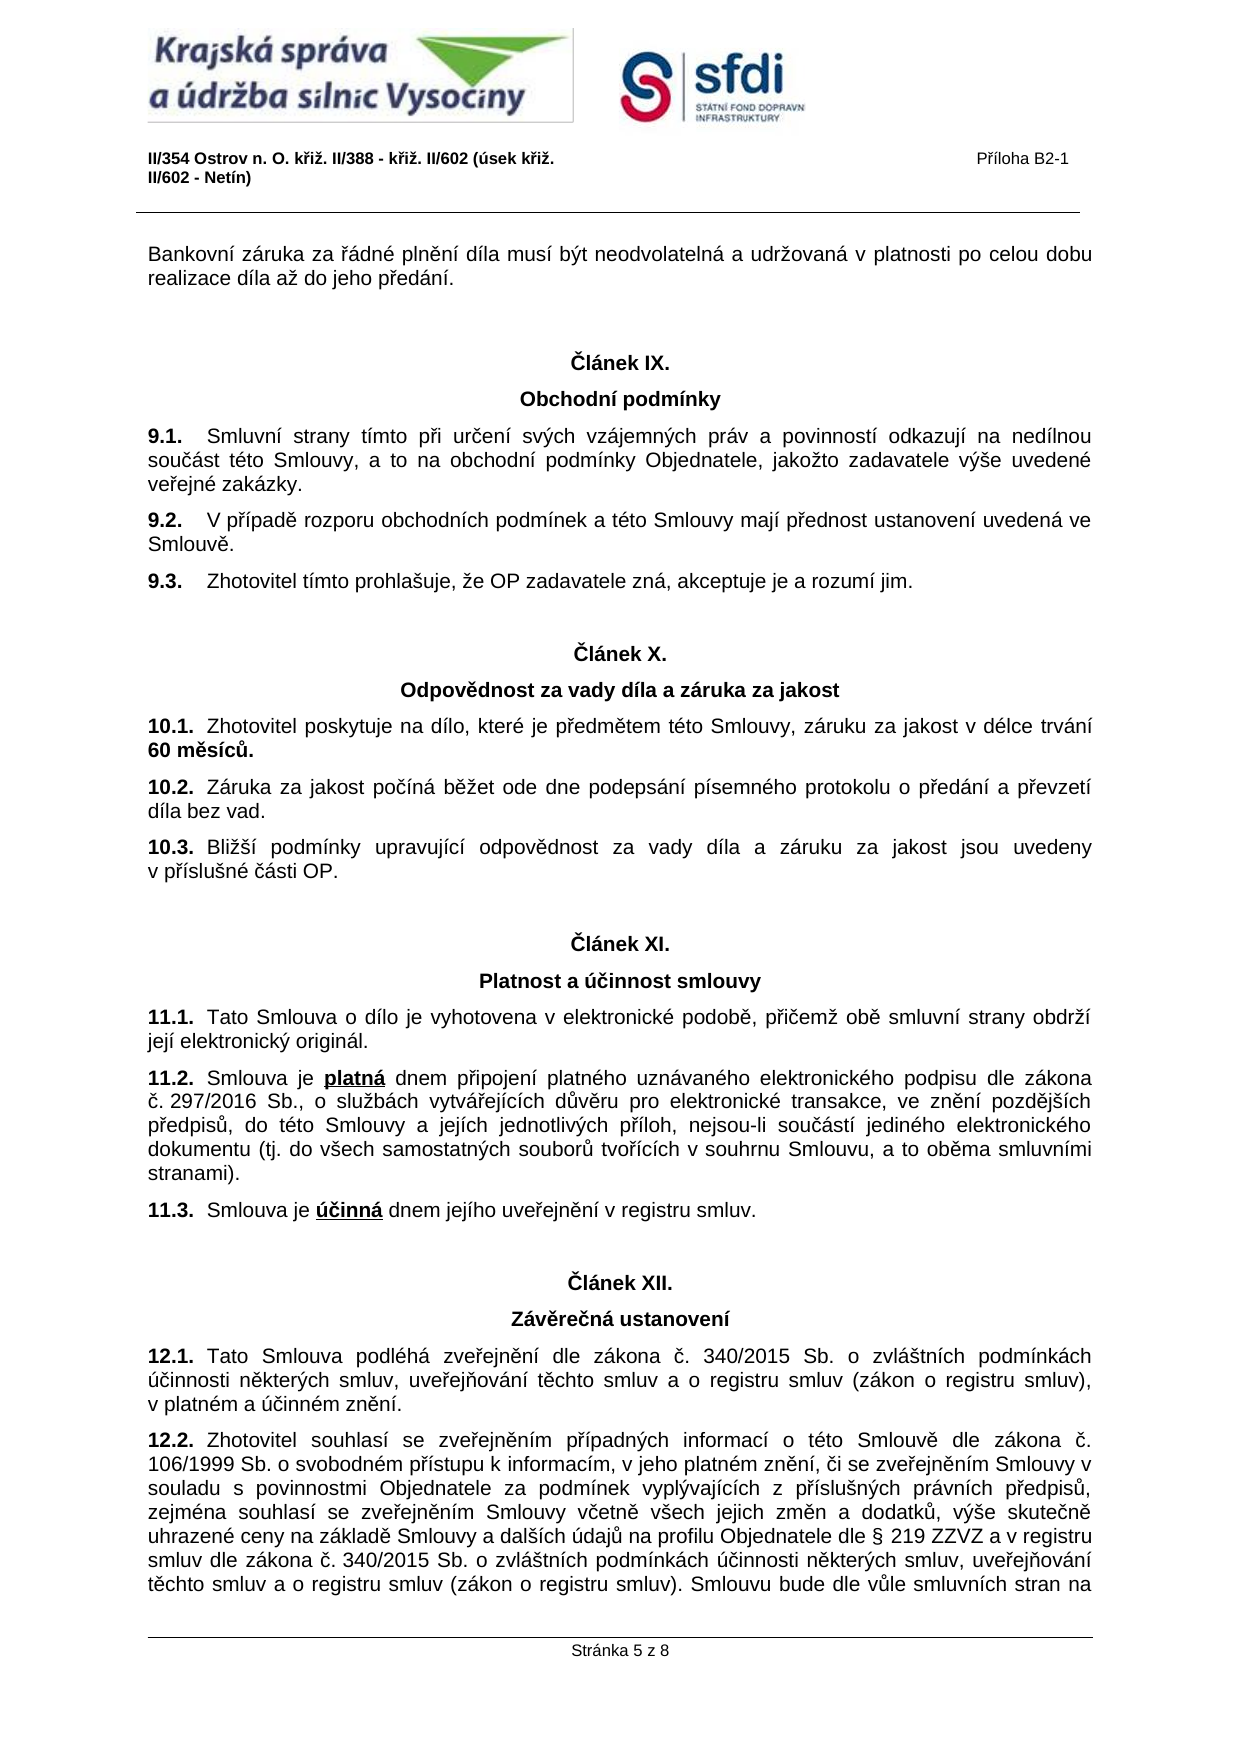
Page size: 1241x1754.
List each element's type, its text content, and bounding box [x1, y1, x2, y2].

subtitle Obchodní podmínky [148, 387, 1093, 411]
text Článek XI. [148, 932, 1093, 956]
picture [617, 32, 805, 136]
list Smlouva je účinná dnem jejího uveřejnění v registru smluv. [148, 1198, 1093, 1222]
list Bližší podmínky upravující odpovědnost za vady díla a záruku za jakost jsou uvedeny v příslušné části OP. [148, 835, 1093, 883]
list Zhotovitel poskytuje na dílo, které je předmětem této Smlouvy, záruku za jakost v délce trvání 60 měsíců. [148, 714, 1093, 762]
list Zhotovitel tímto prohlašuje, že OP zadavatele zná, akceptuje je a rozumí jim. [148, 568, 1093, 592]
list Záruka za jakost počíná běžet ode dne podepsání písemného protokolu o předání a převzetí díla bez vad. [148, 775, 1093, 823]
text Článek XII. [148, 1271, 1093, 1294]
text Bankovní záruka za řádné plnění díla musí být neodvolatelná a udržovaná v platnosti po celou dobu realizace díla až do jeho předání. [148, 241, 1093, 289]
subtitle Článek IX. [148, 351, 1093, 375]
picture [147, 28, 574, 124]
list Tato Smlouva podléhá zveřejnění dle zákona č. 340/2015 Sb. o zvláštních podmínkách účinnosti některých smluv, uveřejňování těchto smluv a o registru smluv (zákon o registru smluv), v platném a účinném znění. [148, 1343, 1093, 1415]
list Smluvní strany tímto při určení svých vzájemných práv a povinností odkazují na nedílnou součást této Smlouvy, a to na obchodní podmínky Objednatele, jakožto zadavatele výše uvedené veřejné zakázky. [148, 424, 1093, 496]
list Tato Smlouva o dílo je vyhotovena v elektronické podobě, přičemž obě smluvní strany obdrží její elektronický originál. [148, 1005, 1093, 1053]
text Článek X. [148, 641, 1093, 665]
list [148, 1428, 1093, 1596]
subtitle Odpovědnost za vady díla a záruka za jakost [148, 678, 1093, 702]
subtitle Závěrečná ustanovení [148, 1307, 1093, 1331]
list Smlouva je platná dnem připojení platného uznávaného elektronického podpisu dle zákona č. 297/2016 Sb., o službách vytvářejících důvěru pro elektronické transakce, ve znění pozdějších předpisů, do této Smlouvy a jejích jednotlivých příloh, nejsou-li součástí jediného elektronického dokumentu (tj. do všech samostatných souborů tvořících v souhrnu Smlouvu, a to oběma smluvními stranami). [148, 1065, 1093, 1185]
list V případě rozporu obchodních podmínek a této Smlouvy mají přednost ustanovení uvedená ve Smlouvě. [148, 508, 1093, 556]
subtitle Platnost a účinnost smlouvy [148, 968, 1093, 992]
